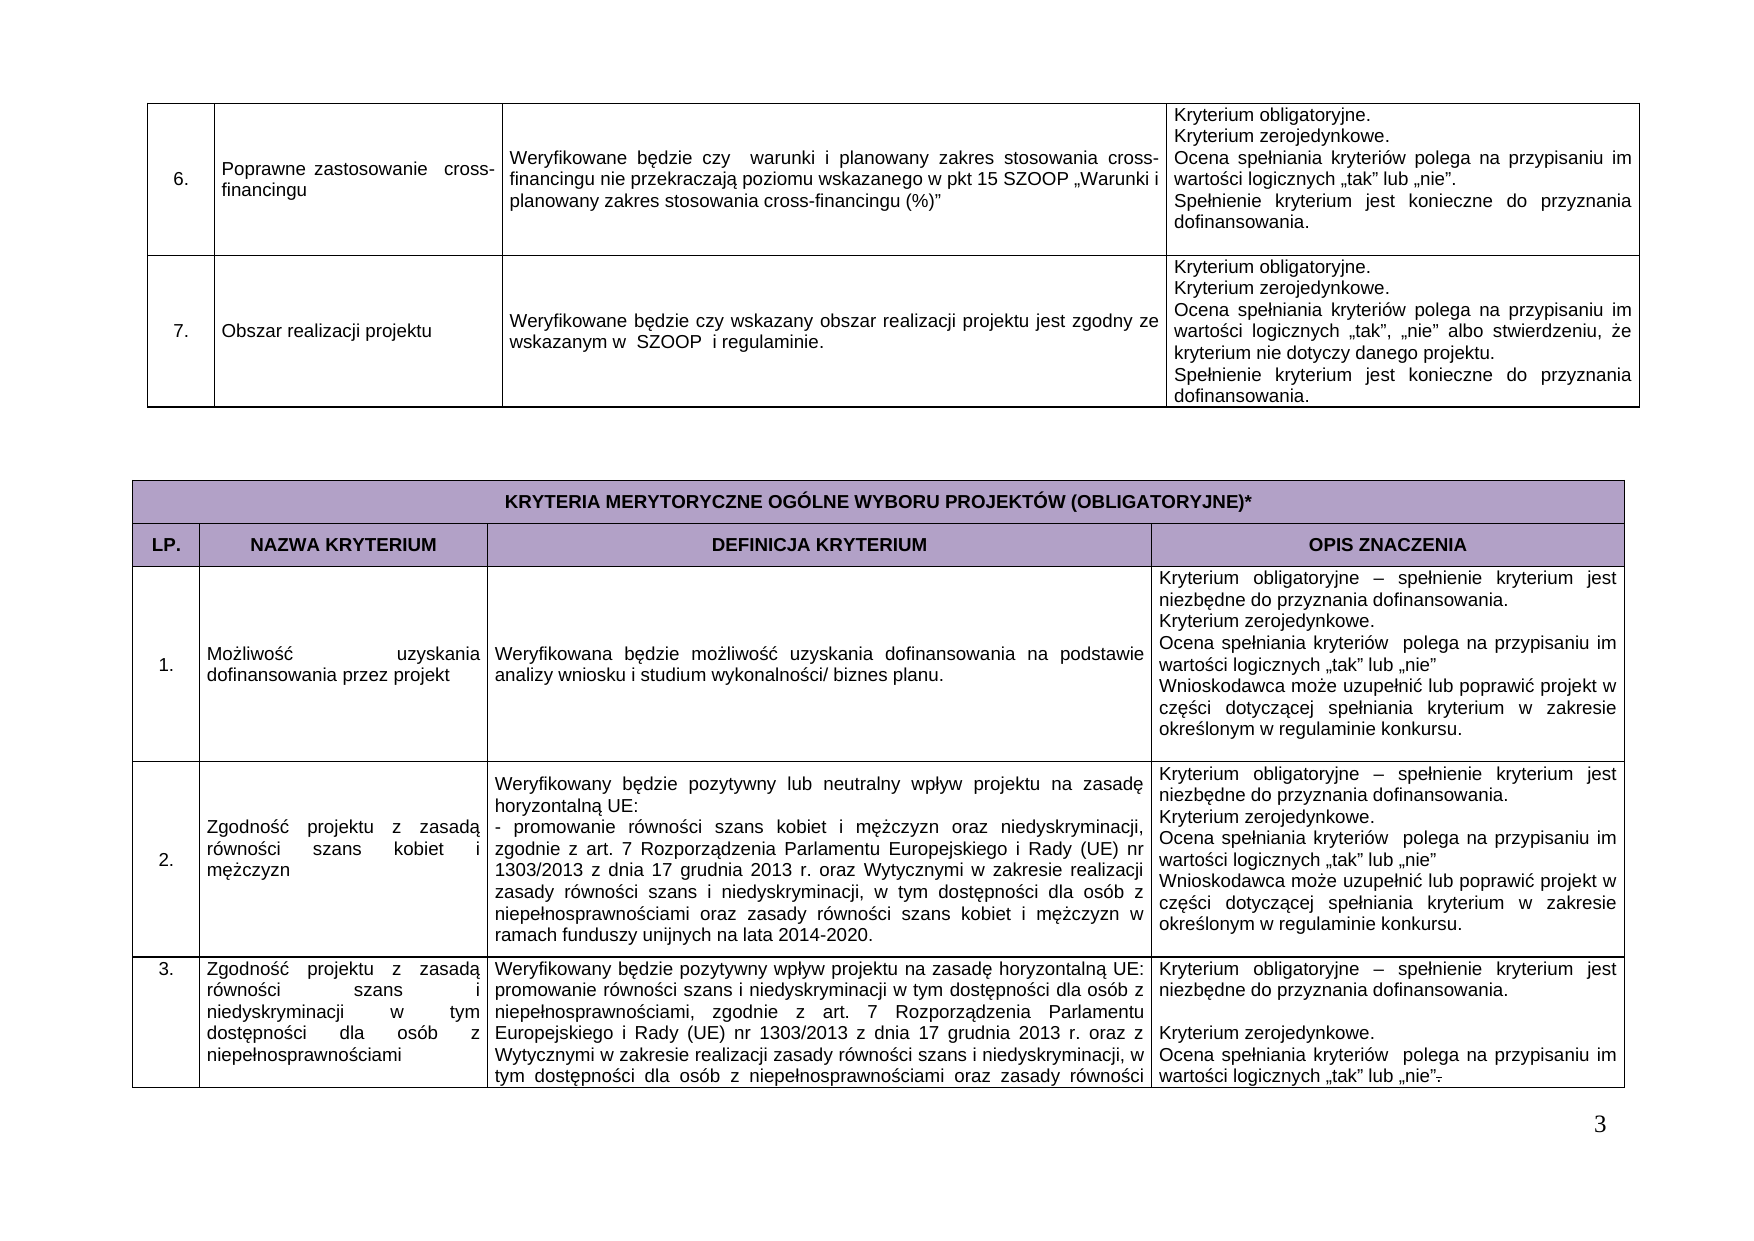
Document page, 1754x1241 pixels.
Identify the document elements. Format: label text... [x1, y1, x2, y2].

table_cell DEFINICJA KRYTERIUM [488, 524, 1151, 566]
table_cell Weryfikowana będzie możliwość uzyskania dofinansowania na podstawie analizy wniosku i studium wykonalności/ biznes planu. [488, 567, 1151, 761]
table_cell Poprawne zastosowanie cross-financingu [215, 104, 502, 254]
table_cell Kryterium obligatoryjne – spełnienie kryterium jest niezbędne do przyznania dofinansowania. Kryterium zerojedynkowe. Ocena spełniania kryteriów polega na przypisaniu im wartości logicznych „tak” lub „nie” Wnioskodawca może uzupełnić lub poprawić projekt w części dotyczącej spełniania kryterium w zakresie określonym w regulaminie konkursu. [1152, 762, 1624, 956]
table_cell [488, 958, 1151, 1087]
table_cell Kryterium obligatoryjne. Kryterium zerojedynkowe. Ocena spełniania kryteriów polega na przypisaniu im wartości logicznych „tak”, „nie” albo stwierdzeniu, że kryterium nie dotyczy danego projektu. Spełnienie kryterium jest konieczne do przyznania dofinansowania. [1167, 256, 1639, 406]
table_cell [200, 958, 487, 1087]
table_cell 7. [148, 256, 214, 406]
table_cell 2. [133, 762, 199, 956]
table_cell LP. [133, 524, 199, 566]
table_cell OPIS ZNACZENIA [1152, 524, 1624, 566]
table_cell Weryfikowany będzie pozytywny lub neutralny wpływ projektu na zasadę horyzontalną UE: - promowanie równości szans kobiet i mężczyzn oraz niedyskryminacji, zgodnie z art. 7 Rozporządzenia Parlamentu Europejskiego i Rady (UE) nr 1303/2013 z dnia 17 grudnia 2013 r. oraz Wytycznymi w zakresie realizacji zasady równości szans i niedyskryminacji, w tym dostępności dla osób z niepełnosprawnościami oraz zasady równości szans kobiet i mężczyzn w ramach funduszy unijnych na lata 2014-2020. [488, 762, 1151, 956]
table_cell NAZWA KRYTERIUM [200, 524, 487, 566]
table_cell Możliwość uzyskania dofinansowania przez projekt [200, 567, 487, 761]
table_cell Obszar realizacji projektu [215, 256, 502, 406]
table_cell 3. [133, 958, 199, 1087]
table_cell 6. [148, 104, 214, 254]
table_cell Zgodność projektu z zasadą równości szans kobiet i mężczyzn [200, 762, 487, 956]
table_cell 1. [133, 567, 199, 761]
table_cell Kryterium obligatoryjne – spełnienie kryterium jest niezbędne do przyznania dofinansowania. Kryterium zerojedynkowe. Ocena spełniania kryteriów polega na przypisaniu im wartości logicznych „tak” lub „nie” Wnioskodawca może uzupełnić lub poprawić projekt w części dotyczącej spełniania kryterium w zakresie określonym w regulaminie konkursu. [1152, 567, 1624, 761]
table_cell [1152, 958, 1624, 1087]
table_cell Weryfikowane będzie czy warunki i planowany zakres stosowania cross-financingu nie przekraczają poziomu wskazanego w pkt 15 SZOOP „Warunki i planowany zakres stosowania cross-financingu (%)” [503, 104, 1166, 254]
table_header KRYTERIA MERYTORYCZNE OGÓLNE WYBORU PROJEKTÓW (OBLIGATORYJNE)* [133, 481, 1624, 523]
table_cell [1167, 104, 1639, 254]
table_cell Weryfikowane będzie czy wskazany obszar realizacji projektu jest zgodny ze wskazanym w SZOOP i regulaminie. [503, 256, 1166, 406]
